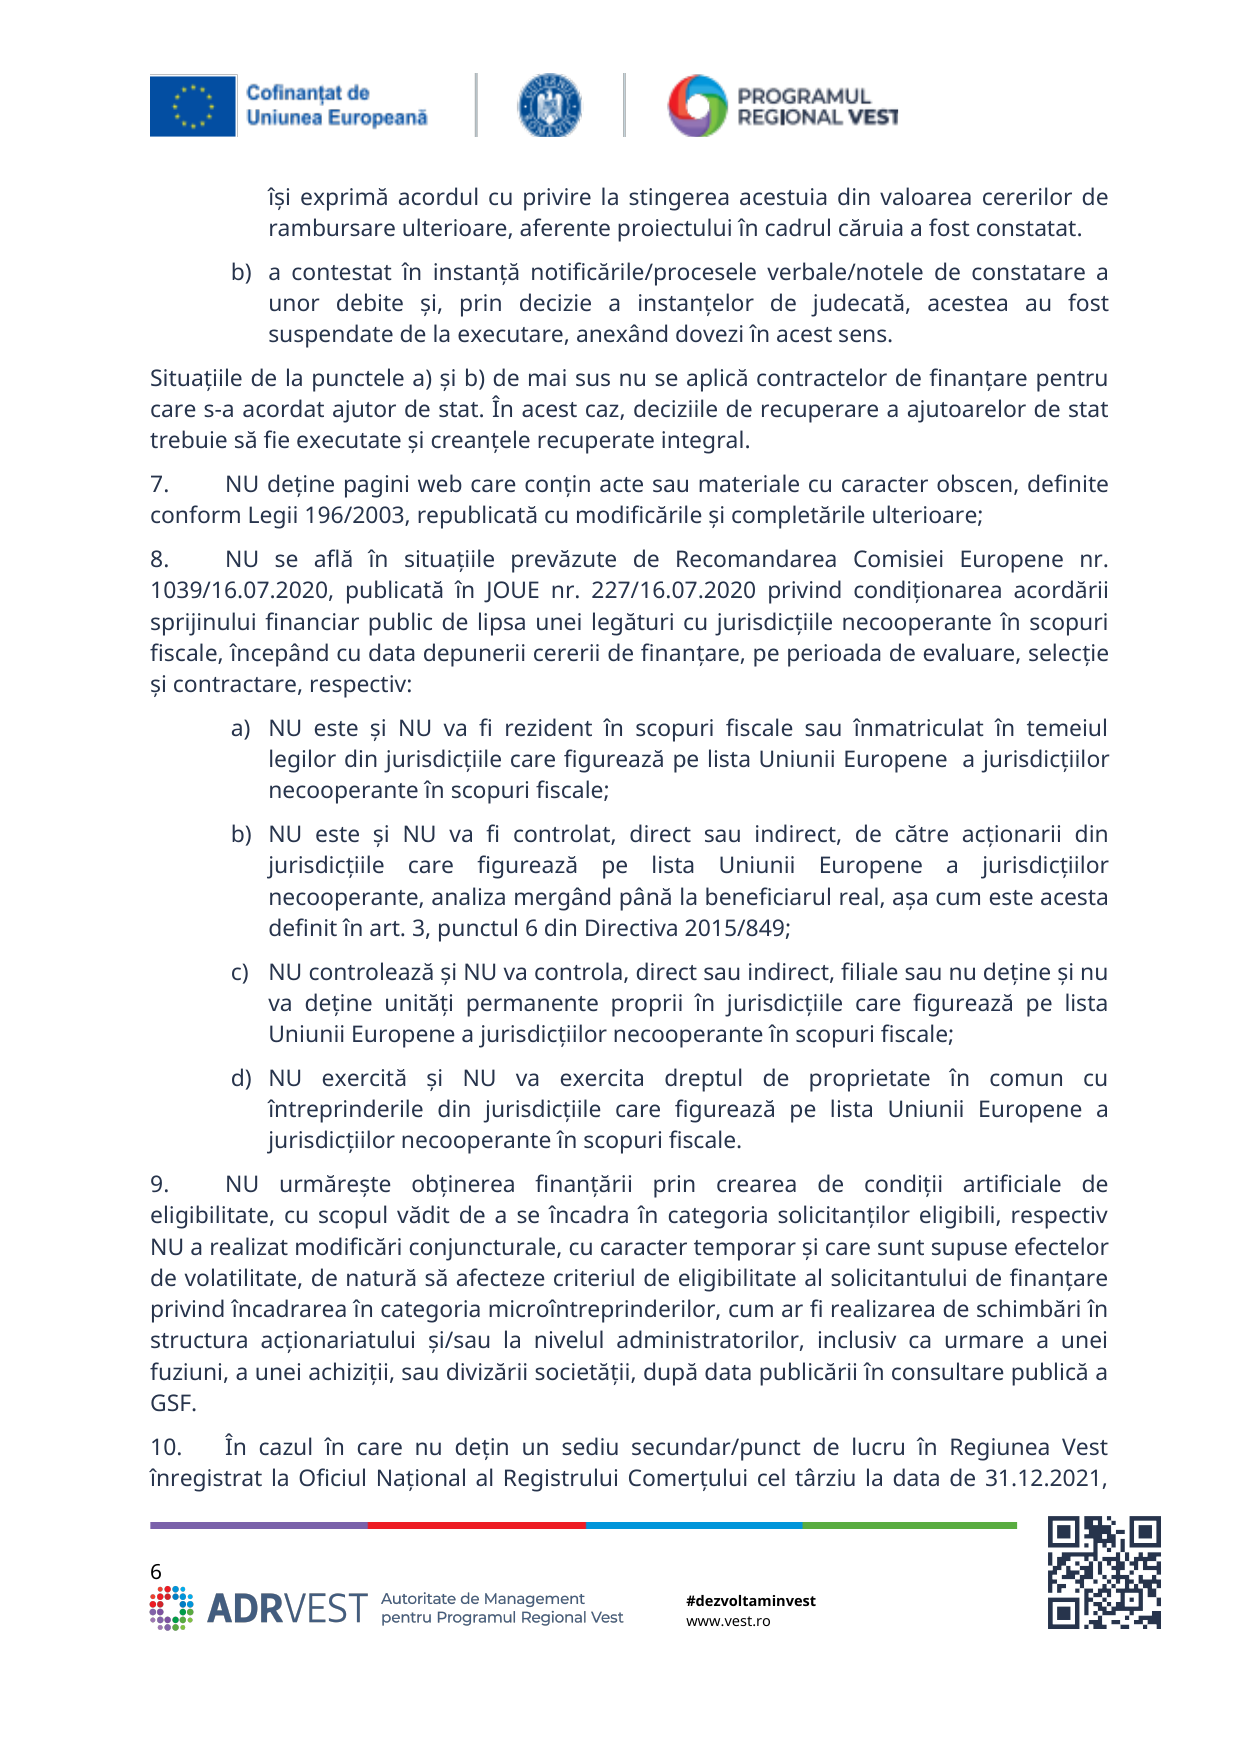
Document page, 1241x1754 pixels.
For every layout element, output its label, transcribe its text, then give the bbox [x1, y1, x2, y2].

list NU exercită și NU va exercita dreptul de proprietate în comun cu întreprinderile din jurisdicțiile care figurează pe lista Uniunii Europene a jurisdicțiilor necooperante în scopuri fiscale. [231, 1062, 1110, 1156]
picture [140, 1583, 629, 1634]
list NU este și NU va fi rezident în scopuri fiscale sau înmatriculat în temeiul legilor din jurisdicțiile care figurează pe lista Uniunii Europene a jurisdicțiilor necooperante în scopuri fiscale; [231, 712, 1110, 806]
list Situațiile de la punctele a) și b) de mai sus nu se aplică contractelor de finanțare pentru care s-a acordat ajutor de stat. În acest caz, deciziile de recuperare a ajutoarelor de stat trebuie să fie executate și creanțele recuperate integral. [150, 362, 1110, 456]
list NU deține pagini web care conțin acte sau materiale cu caracter obscen, definite conform Legii 196/2003, republicată cu modificările și completările ulterioare; [150, 468, 1110, 531]
list NU se află în situațiile prevăzute de Recomandarea Comisiei Europene nr. 1039/16.07.2020, publicată în JOUE nr. 227/16.07.2020 privind condiționarea acordării sprijinului financiar public de lipsa unei legături cu jurisdicțiile necooperante în scopuri fiscale, începând cu data depunerii cererii de finanţare, pe perioada de evaluare, selecţie şi contractare, respectiv: [150, 543, 1110, 699]
list NU este și NU va fi controlat, direct sau indirect, de către acționarii din jurisdicțiile care figurează pe lista Uniunii Europene a jurisdicțiilor necooperante, analiza mergând până la beneficiarul real, așa cum este acesta definit în art. 3, punctul 6 din Directiva 2015/849; [231, 818, 1110, 943]
picture [1039, 1507, 1170, 1638]
list NU urmărește obținerea finanțării prin crearea de condiții artificiale de eligibilitate, cu scopul vădit de a se încadra în categoria solicitanților eligibili, respectiv NU a realizat modificări conjuncturale, cu caracter temporar și care sunt supuse efectelor de volatilitate, de natură să afecteze criteriul de eligibilitate al solicitantului de finanțare privind încadrarea în categoria microîntreprinderilor, cum ar fi realizarea de schimbări în structura acționariatului și/sau la nivelul administratorilor, inclusiv ca urmare a unei fuziuni, a unei achiziții, sau divizării societății, după data publicării în consultare publică a GSF. [150, 1168, 1110, 1418]
list a contestat în instanță notificările/procesele verbale/notele de constatare a unor debite și, prin decizie a instanțelor de judecată, acestea au fost suspendate de la executare, anexând dovezi în acest sens. [231, 256, 1110, 349]
list NU controlează și NU va controla, direct sau indirect, filiale sau nu deține și nu va deține unități permanente proprii în jurisdicțiile care figurează pe lista Uniunii Europene a jurisdicțiilor necooperante în scopuri fiscale; [231, 956, 1110, 1049]
